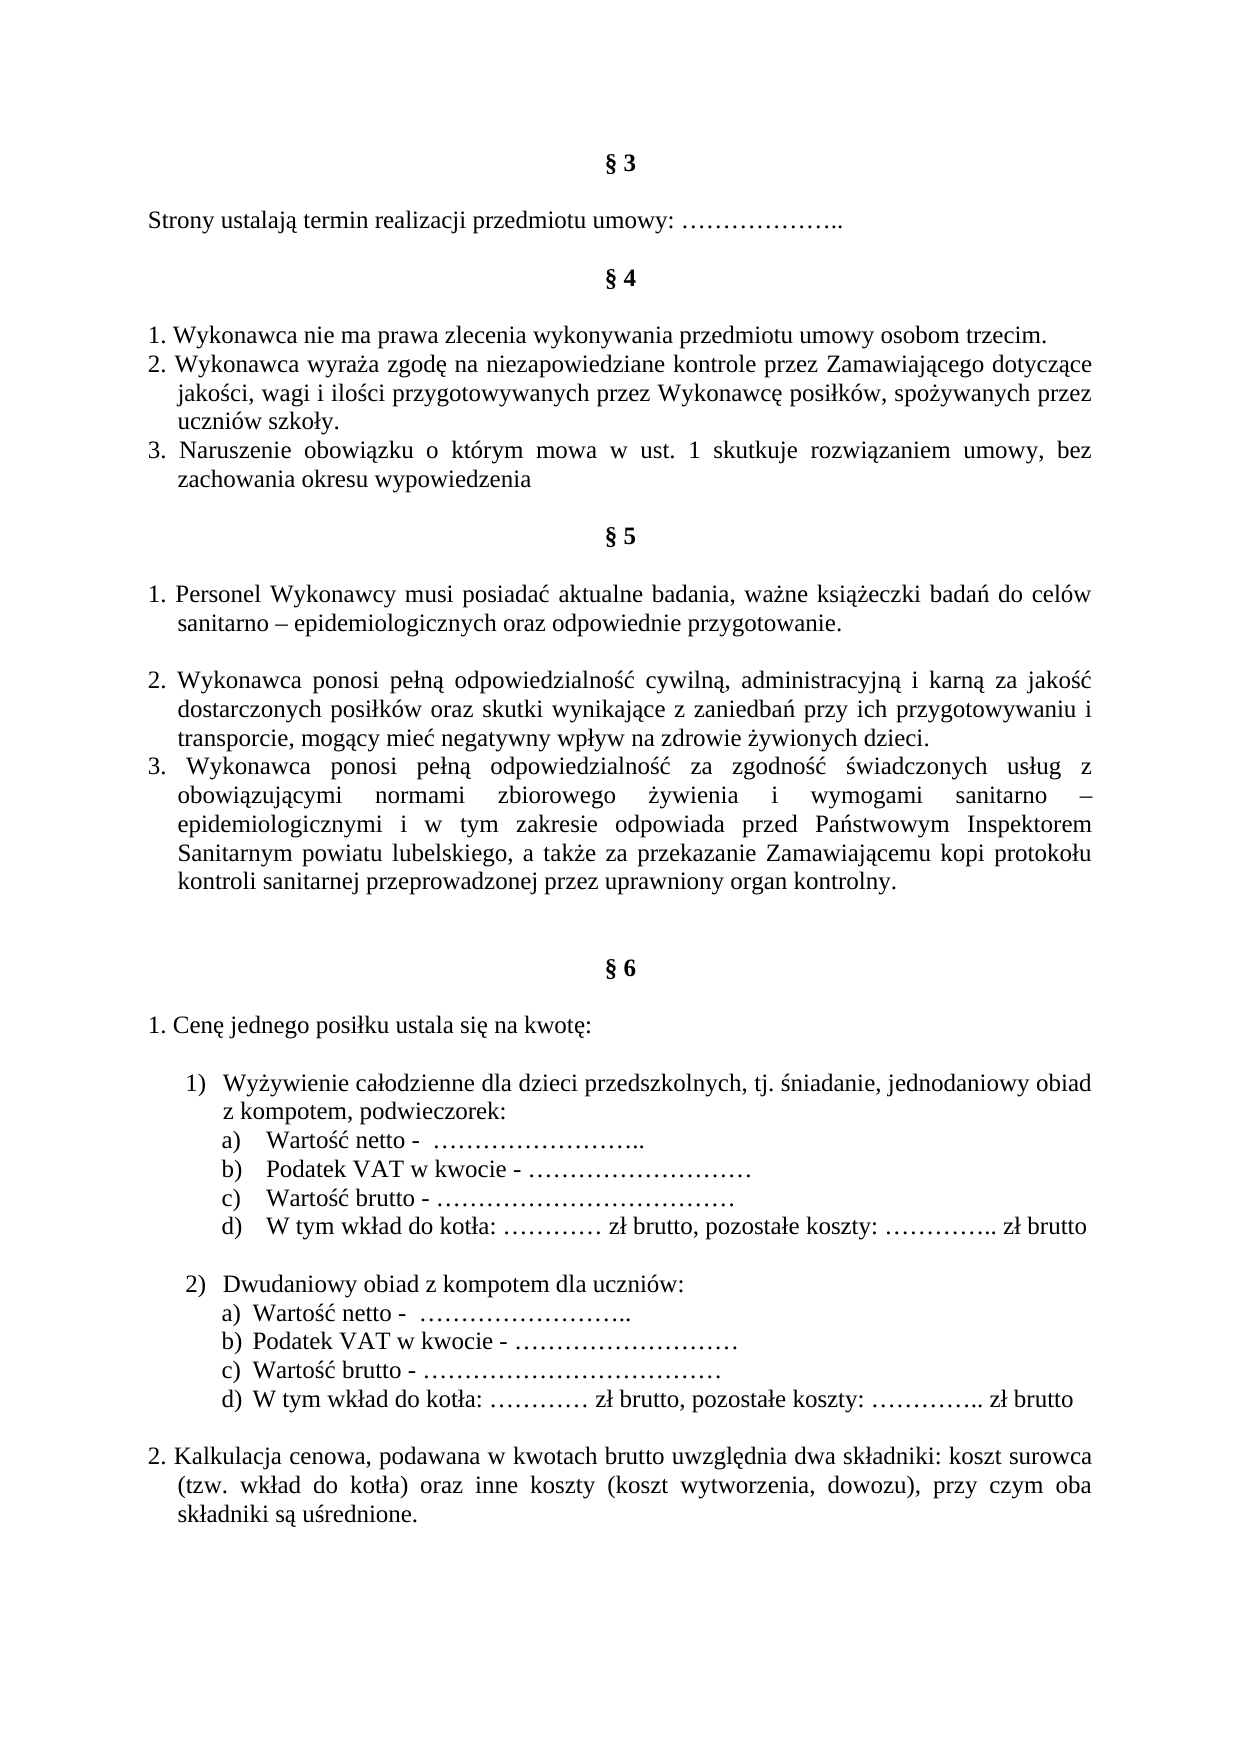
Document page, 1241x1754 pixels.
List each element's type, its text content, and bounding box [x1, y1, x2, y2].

list Wyżywienie całodzienne dla dzieci przedszkolnych, tj. śniadanie, jednodaniowy obiad z kompotem, podwieczorek: [185, 1068, 1093, 1125]
text 3. Naruszenie obowiązku o którym mowa w ust. 1 skutkuje rozwiązaniem umowy, bez zachowania okresu wypowiedzenia [148, 435, 1093, 493]
list Dwudaniowy obiad z kompotem dla uczniów: [185, 1269, 1093, 1298]
text § 4 [148, 263, 1093, 291]
text § 6 [148, 953, 1093, 981]
list Wartość brutto - ……………………………… [221, 1355, 1093, 1384]
list Wartość brutto - ……………………………… [221, 1183, 1093, 1211]
list W tym wkład do kotła: ………… zł brutto, pozostałe koszty: ………….. zł brutto [221, 1211, 1093, 1240]
text 2. Kalkulacja cenowa, podawana w kwotach brutto uwzględnia dwa składniki: koszt surowca (tzw. wkład do kotła) oraz inne koszty (koszt wytworzenia, dowozu), przy czym oba składniki są uśrednione. [148, 1441, 1093, 1528]
list Podatek VAT w kwocie - ……………………… [221, 1326, 1093, 1355]
list Wartość netto - …………………….. [221, 1298, 1093, 1326]
text 1. Cenę jednego posiłku ustala się na kwotę: [148, 1010, 1093, 1039]
text § 3 [148, 148, 1093, 176]
text 1. Personel Wykonawcy musi posiadać aktualne badania, ważne książeczki badań do celów sanitarno – epidemiologicznych oraz odpowiednie przygotowanie. [148, 579, 1093, 636]
text 3. Wykonawca ponosi pełną odpowiedzialność za zgodność świadczonych usług z obowiązującymi normami zbiorowego żywienia i wymogami sanitarno – epidemiologicznymi i w tym zakresie odpowiada przed Państwowym Inspektorem Sanitarnym powiatu lubelskiego, a także za przekazanie Zamawiającemu kopi protokołu kontroli sanitarnej przeprowadzonej przez uprawniony organ kontrolny. [148, 751, 1093, 895]
text 2. Wykonawca ponosi pełną odpowiedzialność cywilną, administracyjną i karną za jakość dostarczonych posiłków oraz skutki wynikające z zaniedbań przy ich przygotowywaniu i transporcie, mogący mieć negatywny wpływ na zdrowie żywionych dzieci. [148, 665, 1093, 751]
text § 5 [148, 521, 1093, 550]
list W tym wkład do kotła: ………… zł brutto, pozostałe koszty: ………….. zł brutto [221, 1384, 1093, 1413]
list Podatek VAT w kwocie - ……………………… [221, 1154, 1093, 1183]
text Strony ustalają termin realizacji przedmiotu umowy: ……………….. [148, 205, 1093, 234]
text 1. Wykonawca nie ma prawa zlecenia wykonywania przedmiotu umowy osobom trzecim. [148, 320, 1093, 349]
text 2. Wykonawca wyraża zgodę na niezapowiedziane kontrole przez Zamawiającego dotyczące jakości, wagi i ilości przygotowywanych przez Wykonawcę posiłków, spożywanych przez uczniów szkoły. [148, 349, 1093, 435]
list Wartość netto - …………………….. [221, 1125, 1093, 1154]
